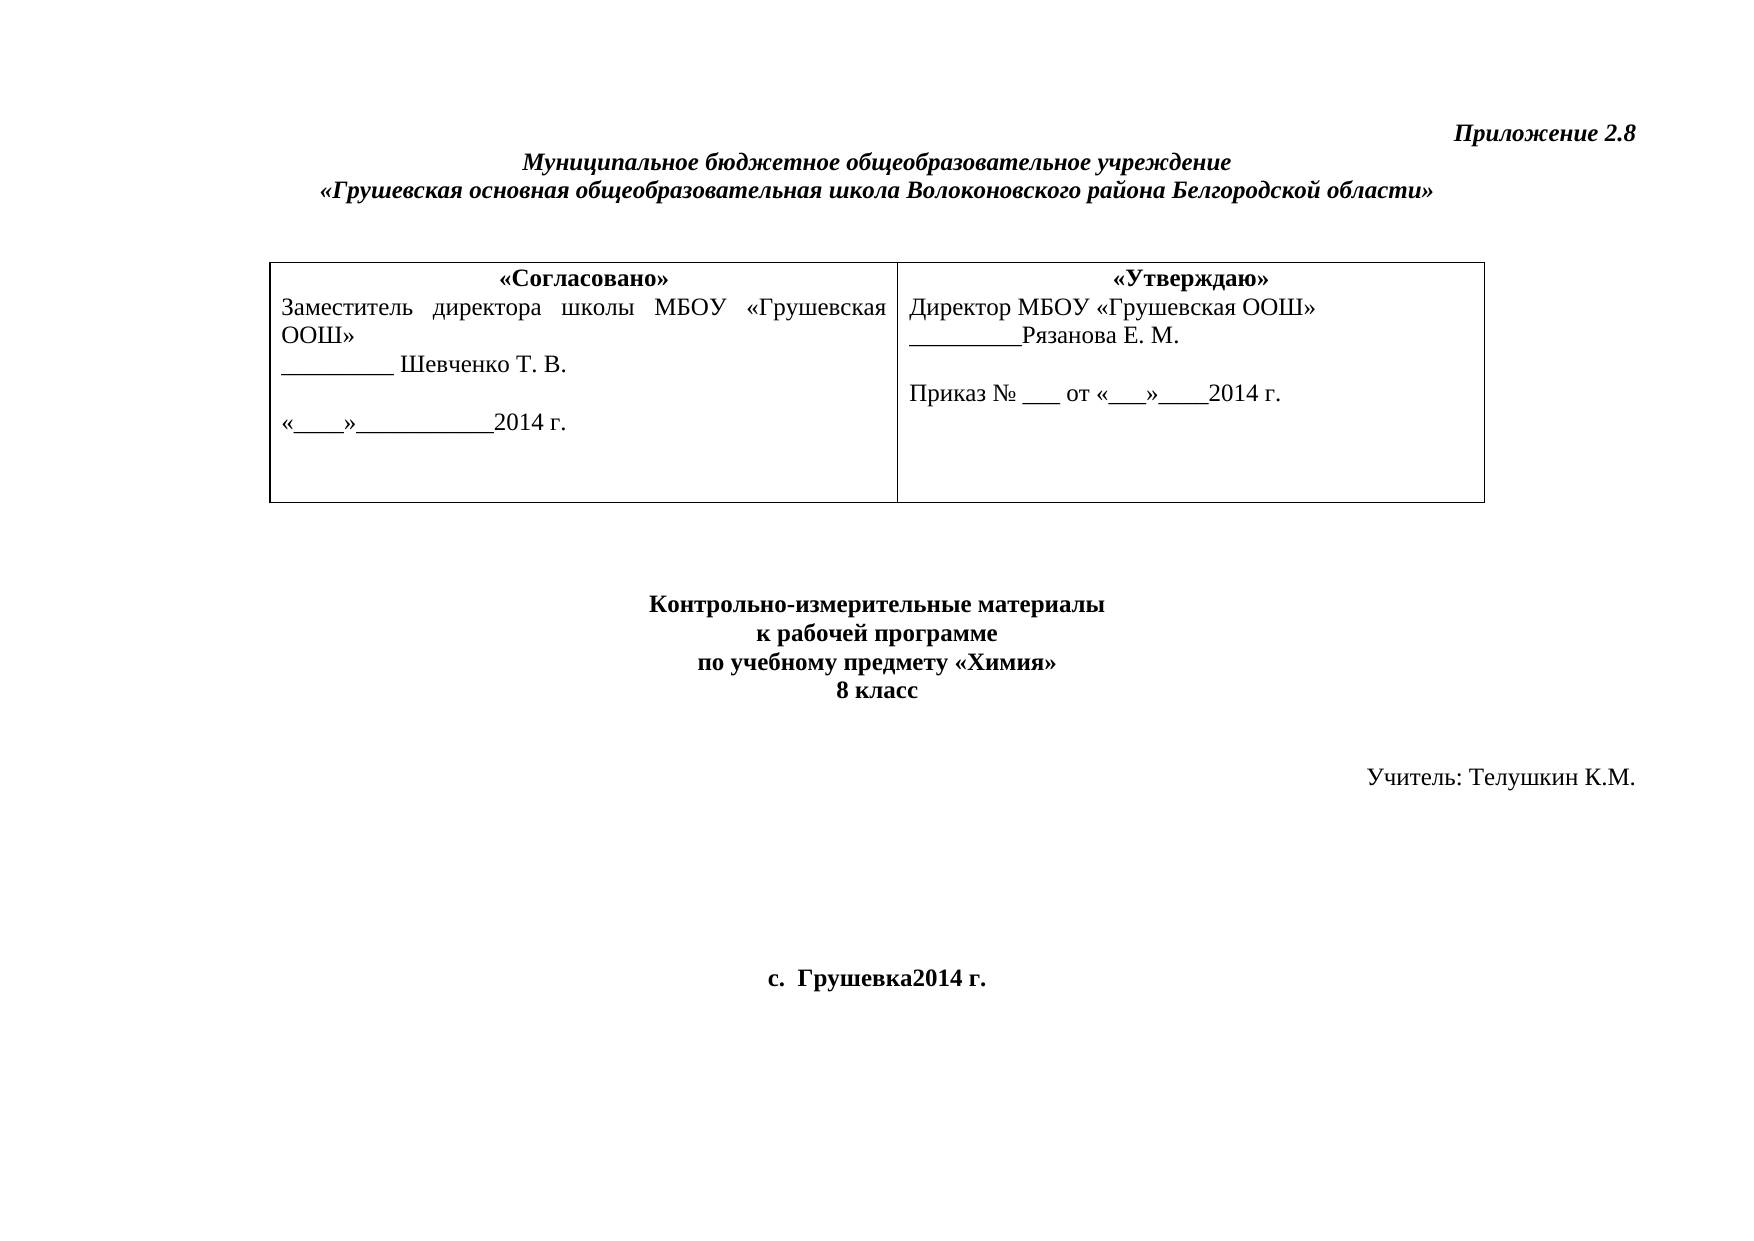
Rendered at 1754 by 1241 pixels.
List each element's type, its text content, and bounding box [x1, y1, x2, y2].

table_header «Согласовано» Заместитель директора школы МБОУ «Грушевская ООШ» _________ Шевченко Т. В. «____»___________2014 г. [271, 263, 897, 502]
text по учебному предмету «Химия» [118, 647, 1636, 675]
table_header «Утверждаю» Директор МБОУ «Грушевская ООШ» _________Рязанова Е. М. Приказ № ___ от «___»____2014 г. [898, 263, 1484, 502]
text к рабочей программе [118, 618, 1636, 647]
text 8 класс [118, 675, 1636, 704]
text Контрольно-измерительные материалы [118, 589, 1636, 618]
text Учитель: Телушкин К.М. [118, 762, 1636, 790]
text с. Грушевка2014 г. [118, 963, 1636, 992]
text «Грушевская основная общеобразовательная школа Волоконовского района Белгородской области» [118, 176, 1636, 204]
text Муниципальное бюджетное общеобразовательное учреждение [118, 147, 1636, 176]
text Приложение 2.8 [118, 118, 1636, 147]
